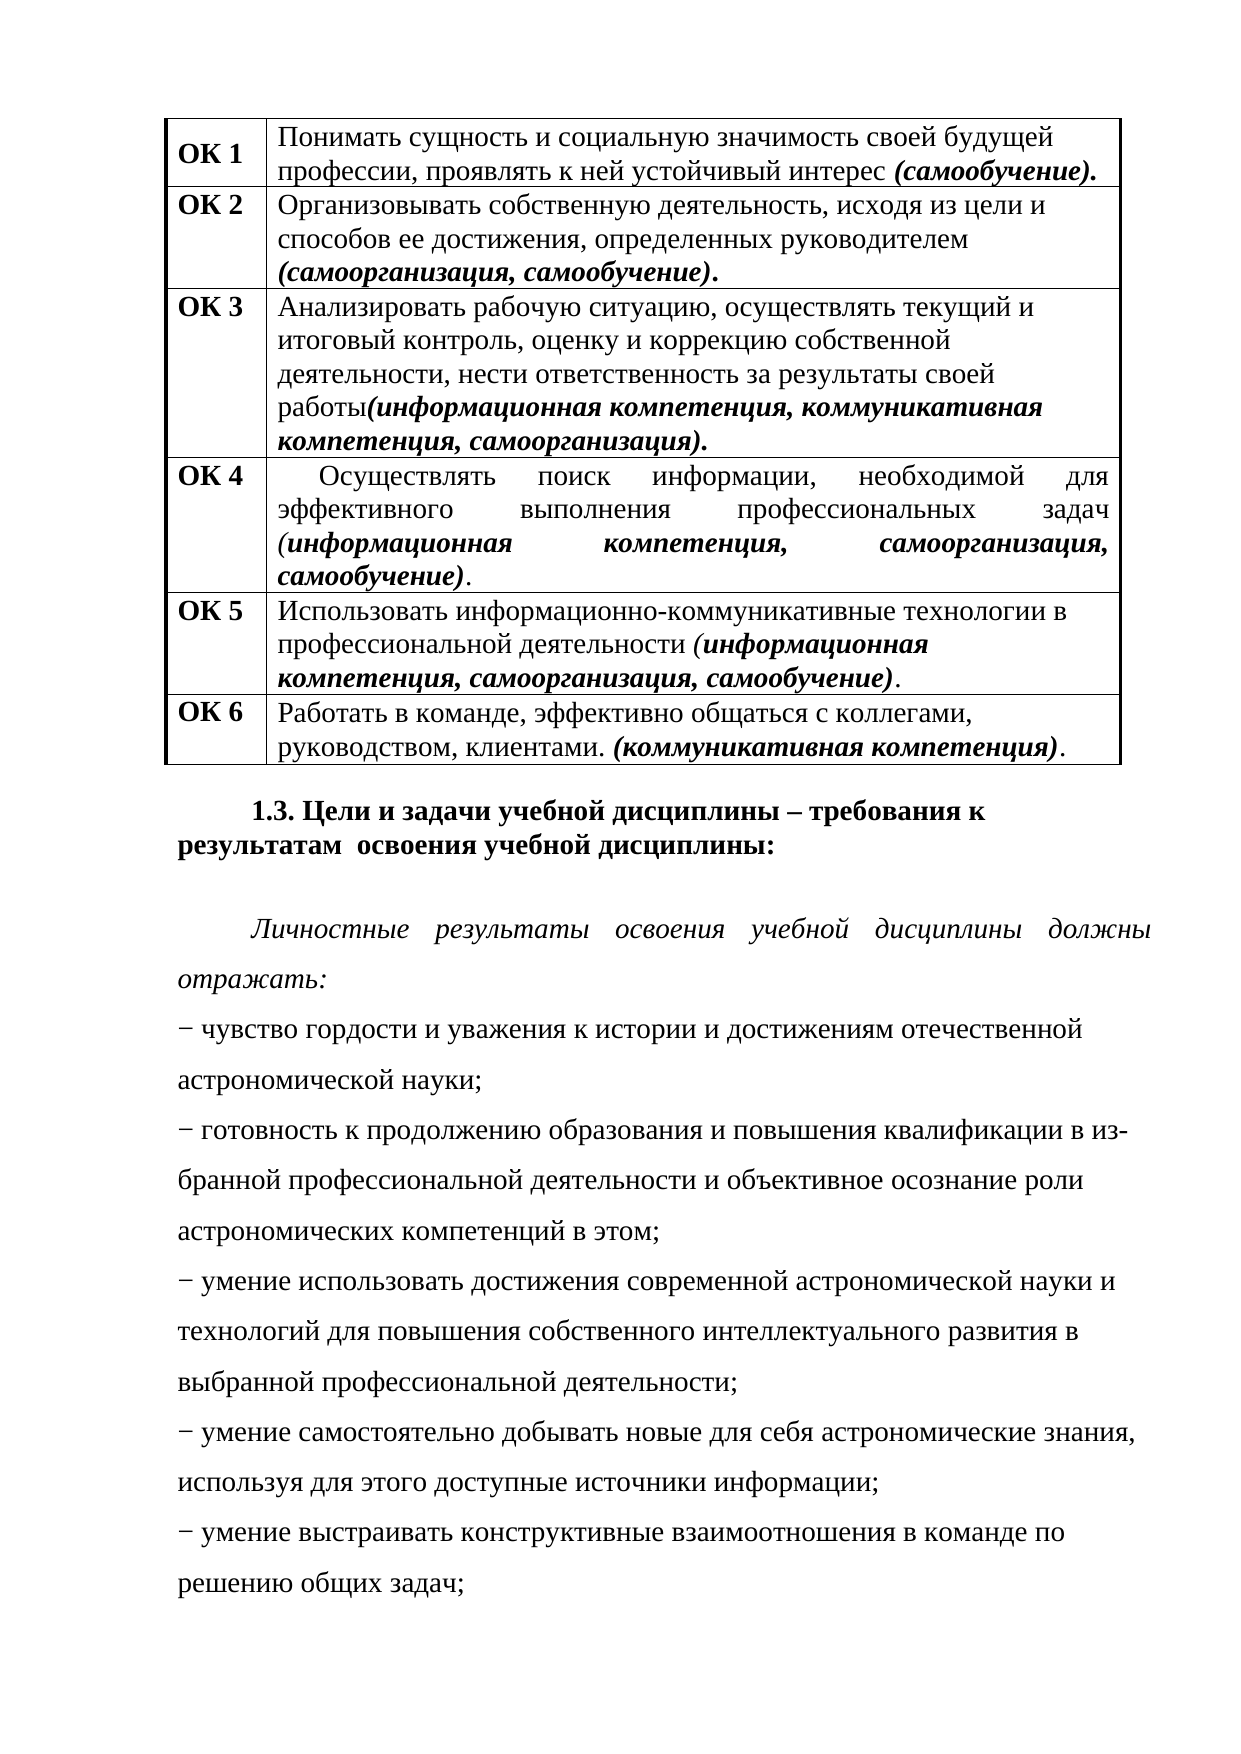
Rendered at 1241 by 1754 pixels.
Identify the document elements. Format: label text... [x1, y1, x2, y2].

table_cell Использовать информационно-коммуникативные технологии в профессиональной деятельности (информационная компетенция, самоорганизация, самообучение). [267, 593, 1119, 693]
table_cell Работать в команде, эффективно общаться с коллегами, руководством, клиентами. (коммуникативная компетенция). [267, 695, 1119, 764]
table_header ОК 1 [168, 119, 266, 186]
text Личностные результаты освоения учебной дисциплины должны отражать: [177, 911, 1152, 995]
text 1.3. Цели и задачи учебной дисциплины – требования к результатам освоения учебной дисциплины: [177, 793, 1152, 861]
table_cell Осуществлять поиск информации, необходимой для эффективного выполнения профессиональных задач (информационная компетенция, самоорганизация, самообучение). [267, 458, 1119, 592]
text выбранной профессиональной деятельности; [177, 1364, 1152, 1397]
text − умение использовать достижения современной астрономической науки и [177, 1263, 1152, 1297]
table_header Понимать сущность и социальную значимость своей будущей профессии, проявлять к ней устойчивый интерес (самообучение). [267, 119, 1119, 186]
text астрономической науки; [177, 1062, 1152, 1095]
table_cell ОК 2 [168, 187, 266, 288]
text используя для этого доступные источники информации; [177, 1464, 1152, 1498]
text решению общих задач; [177, 1565, 1152, 1598]
text − умение выстраивать конструктивные взаимоотношения в команде по [177, 1514, 1152, 1548]
text − умение самостоятельно добывать новые для себя астрономические знания, [177, 1414, 1152, 1447]
table_cell Анализировать рабочую ситуацию, осуществлять текущий и итоговый контроль, оценку и коррекцию собственной деятельности, нести ответственность за результаты своей работы(информационная компетенция, коммуникативная компетенция, самоорганизация). [267, 289, 1119, 457]
table_cell ОК 4 [168, 458, 266, 592]
text бранной профессиональной деятельности и объективное осознание роли [177, 1162, 1152, 1196]
table_cell Организовывать собственную деятельность, исходя из цели и способов ее достижения, определенных руководителем (самоорганизация, самообучение). [267, 187, 1119, 288]
text − чувство гордости и уважения к истории и достижениям отечественной [177, 1011, 1152, 1045]
text − готовность к продолжению образования и повышения квалификации в из- [177, 1112, 1152, 1146]
text технологий для повышения собственного интеллектуального развития в [177, 1313, 1152, 1347]
table_cell ОК 5 [168, 593, 266, 693]
table_cell ОК 6 [168, 695, 266, 764]
text астрономических компетенций в этом; [177, 1213, 1152, 1246]
table_cell ОК 3 [168, 289, 266, 457]
